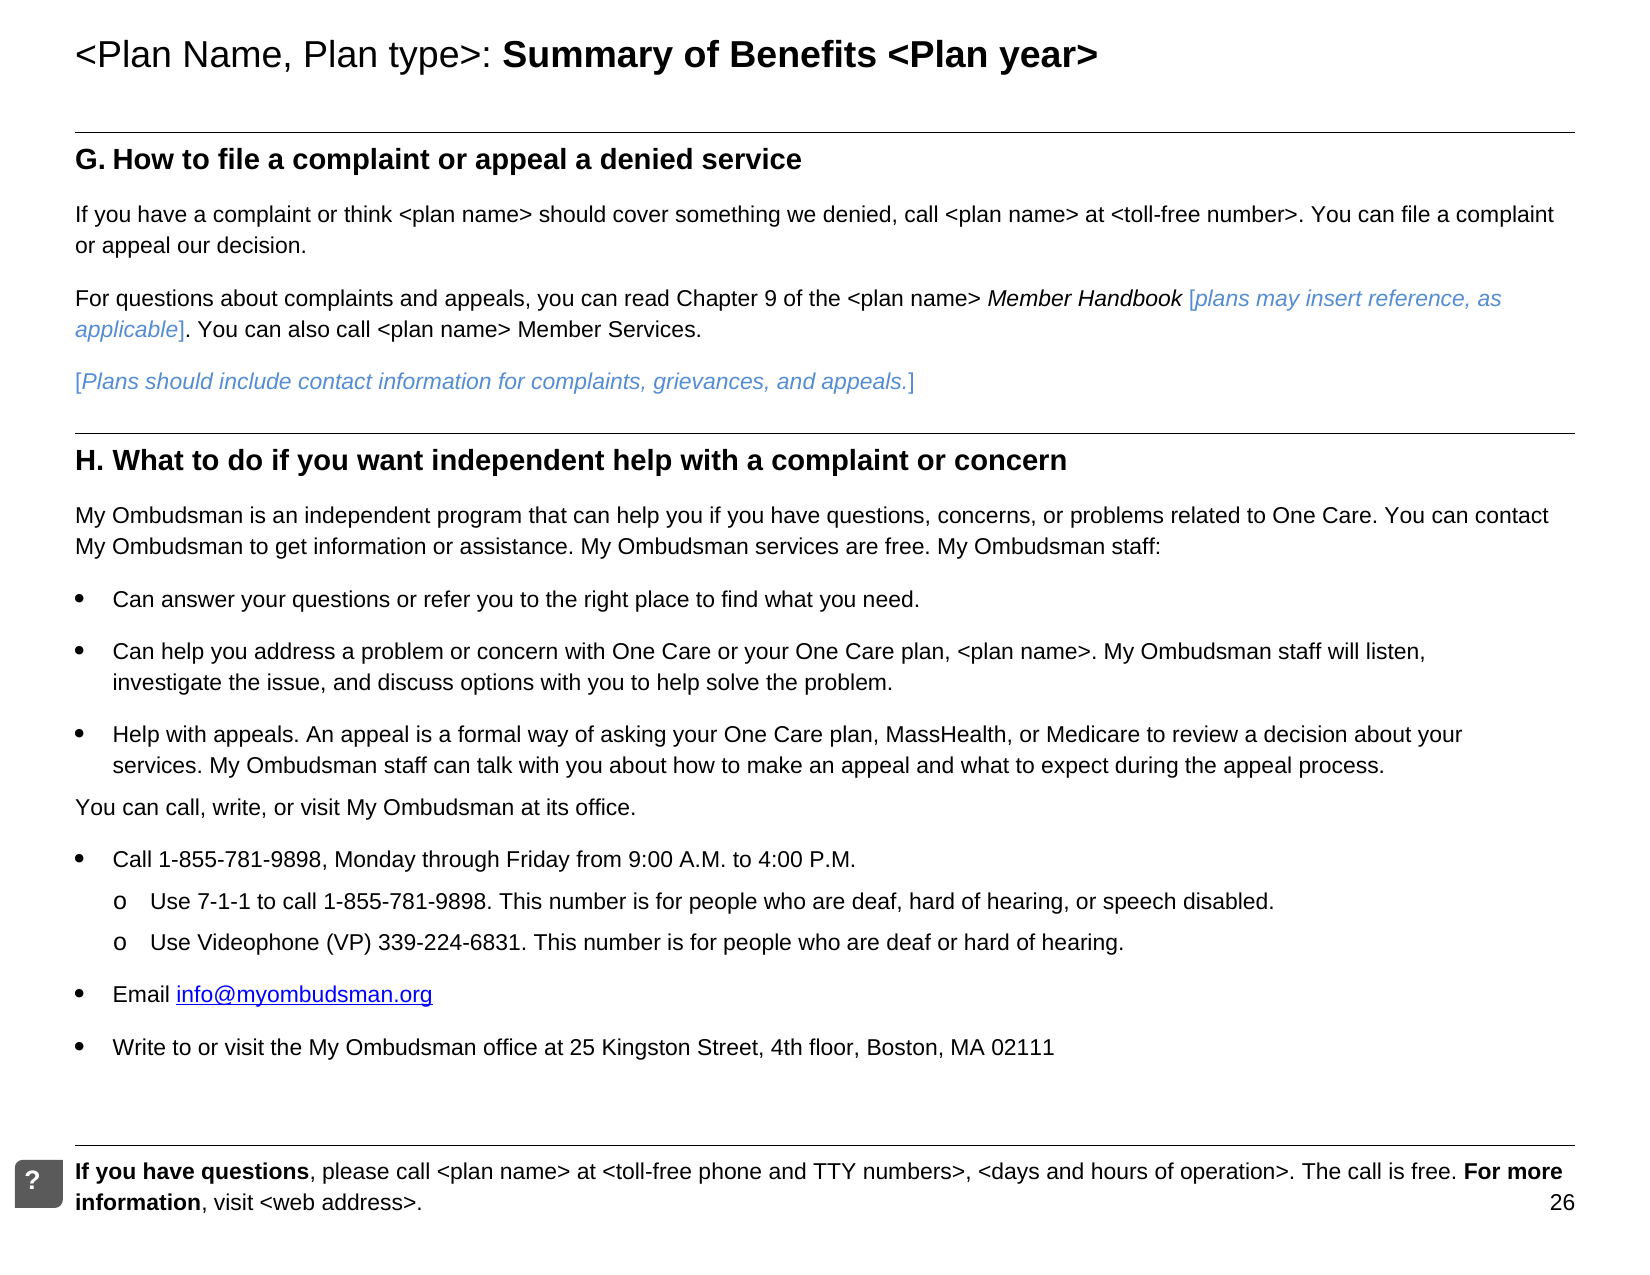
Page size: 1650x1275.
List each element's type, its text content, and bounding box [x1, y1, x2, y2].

text For questions about complaints and appeals, you can read Chapter 9 of the <plan name> Member Handbook [plans may insert reference, as applicable]. You can also call <plan name> Member Services. [75, 281, 1575, 343]
list Use Videophone (VP) 339-224-6831. This number is for people who are deaf or hard of hearing. [112, 926, 1537, 957]
text If you have a complaint or think <plan name> should cover something we denied, call <plan name> at <toll-free number>. You can file a complaint or appeal our decision. [75, 198, 1575, 260]
text You can call, write, or visit My Ombudsman at its office. [75, 790, 1575, 822]
text [Plans should include contact information for complaints, grievances, and appeals.] [75, 364, 1575, 396]
list Email info@myombudsman.org [75, 978, 1537, 1009]
subtitle What to do if you want independent help with a complaint or concern [75, 434, 1575, 478]
subtitle How to file a complaint or appeal a denied service [75, 133, 1575, 177]
list Call 1-855-781-9898, Monday through Friday from 9:00 A.M. to 4:00 P.M. [75, 842, 1537, 874]
list Can answer your questions or refer you to the right place to find what you need. [75, 582, 1537, 613]
list Can help you address a problem or concern with One Care or your One Care plan, <plan name>. My Ombudsman staff will listen, investigate the issue, and discuss options with you to help solve the problem. [75, 634, 1537, 697]
list Help with appeals. An appeal is a formal way of asking your One Care plan, MassHealth, or Medicare to review a decision about your services. My Ombudsman staff can talk with you about how to make an appeal and what to expect during the appeal process. [75, 717, 1537, 780]
list Use 7-1-1 to call 1-855-781-9898. This number is for people who are deaf, hard of hearing, or speech disabled. [112, 884, 1537, 915]
text My Ombudsman is an independent program that can help you if you have questions, concerns, or problems related to One Care. You can contact My Ombudsman to get information or assistance. My Ombudsman services are free. My Ombudsman staff: [75, 499, 1575, 561]
list Write to or visit the My Ombudsman office at 25 Kingston Street, 4th floor, Boston, MA 02111 [75, 1030, 1537, 1061]
